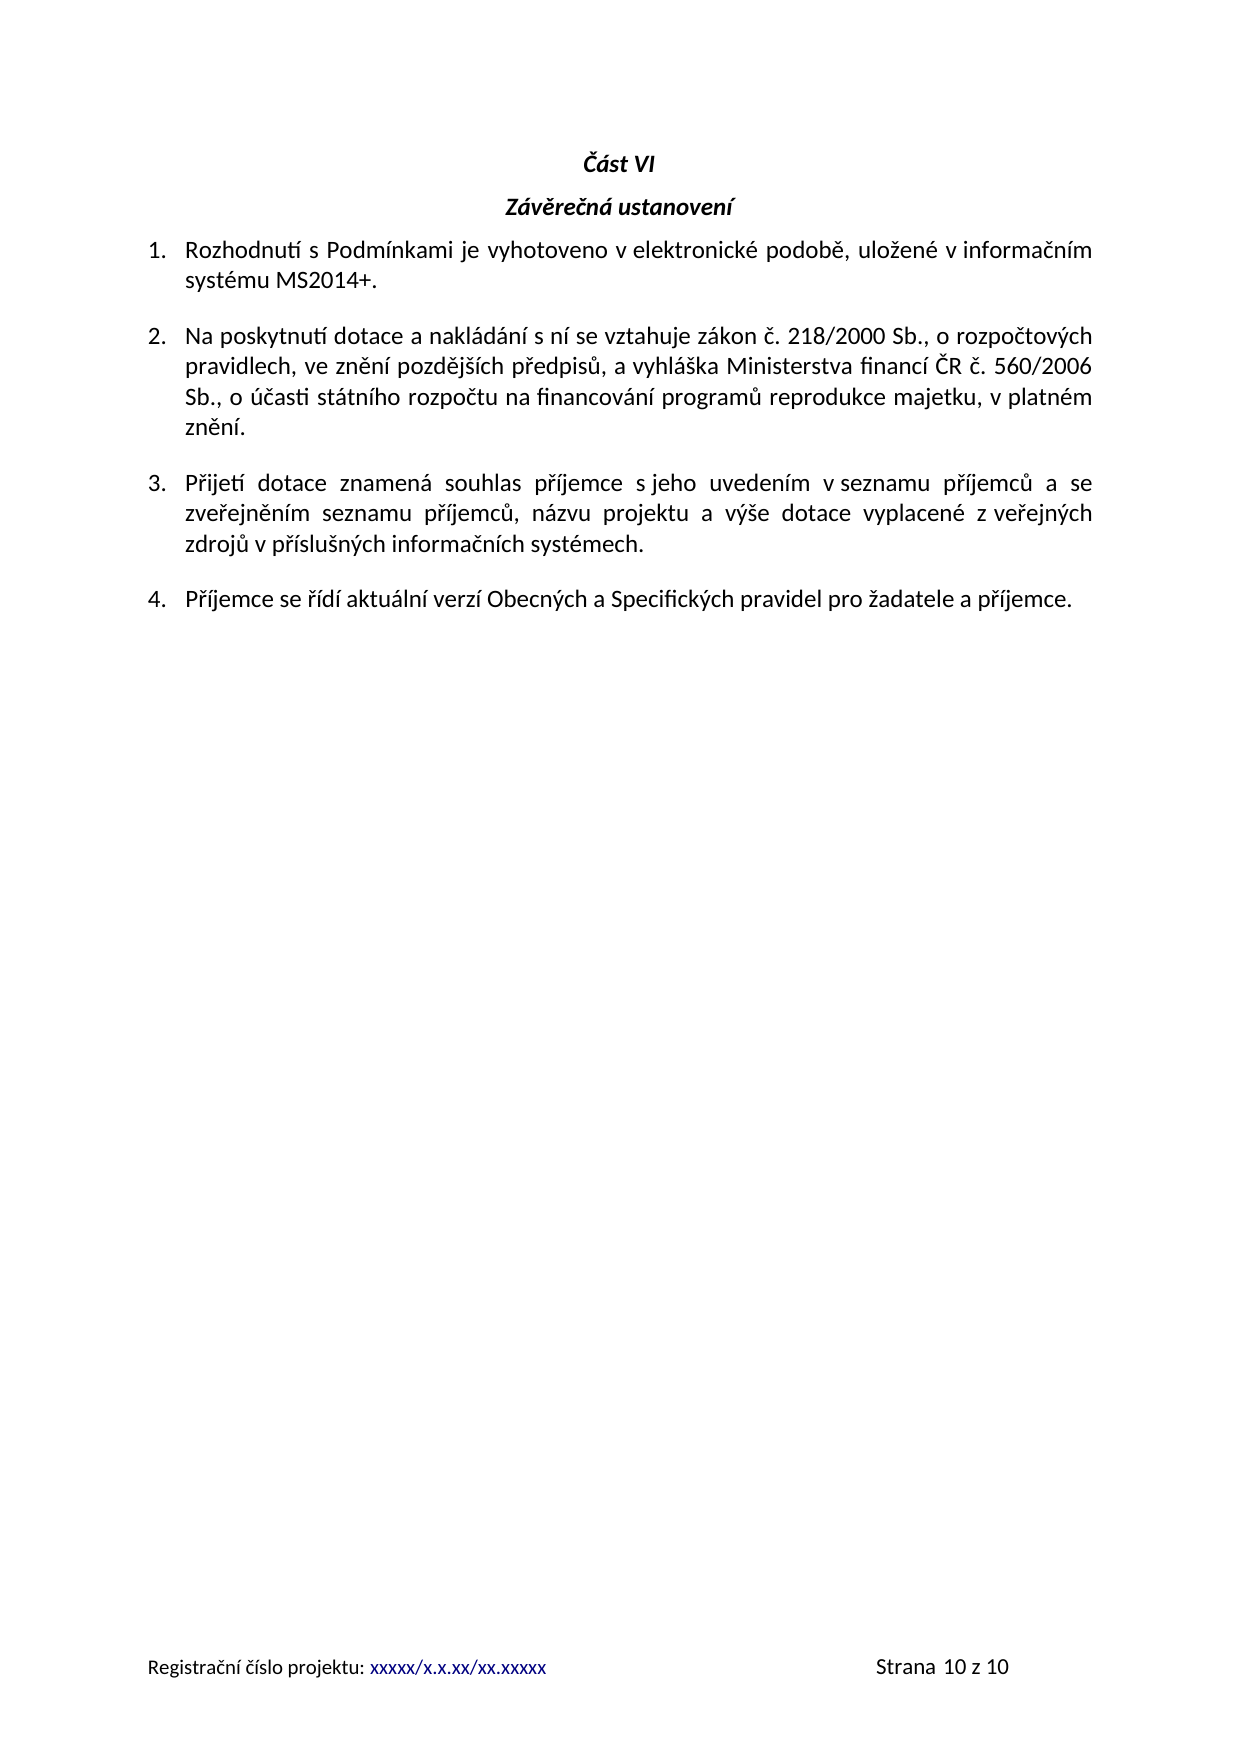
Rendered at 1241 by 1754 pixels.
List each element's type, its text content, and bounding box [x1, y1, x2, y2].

list Přijetí dotace znamená souhlas příjemce s jeho uvedením v seznamu příjemců a se zveřejněním seznamu příjemců, názvu projektu a výše dotace vyplacené z veřejných zdrojů v příslušných informačních systémech. [148, 467, 1092, 558]
list Na poskytnutí dotace a nakládání s ní se vztahuje zákon č. 218/2000 Sb., o rozpočtových pravidlech, ve znění pozdějších předpisů, a vyhláška Ministerstva financí ČR č. 560/2006 Sb., o účasti státního rozpočtu na financování programů reprodukce majetku, v platném znění. [148, 320, 1092, 442]
list Příjemce se řídí aktuální verzí Obecných a Specifických pravidel pro žadatele a příjemce. [148, 583, 1093, 614]
text Závěrečná ustanovení [148, 191, 1092, 221]
text Část VI [148, 148, 1092, 178]
list Rozhodnutí s Podmínkami je vyhotoveno v elektronické podobě, uložené v informačním systému MS2014+. [148, 234, 1092, 295]
